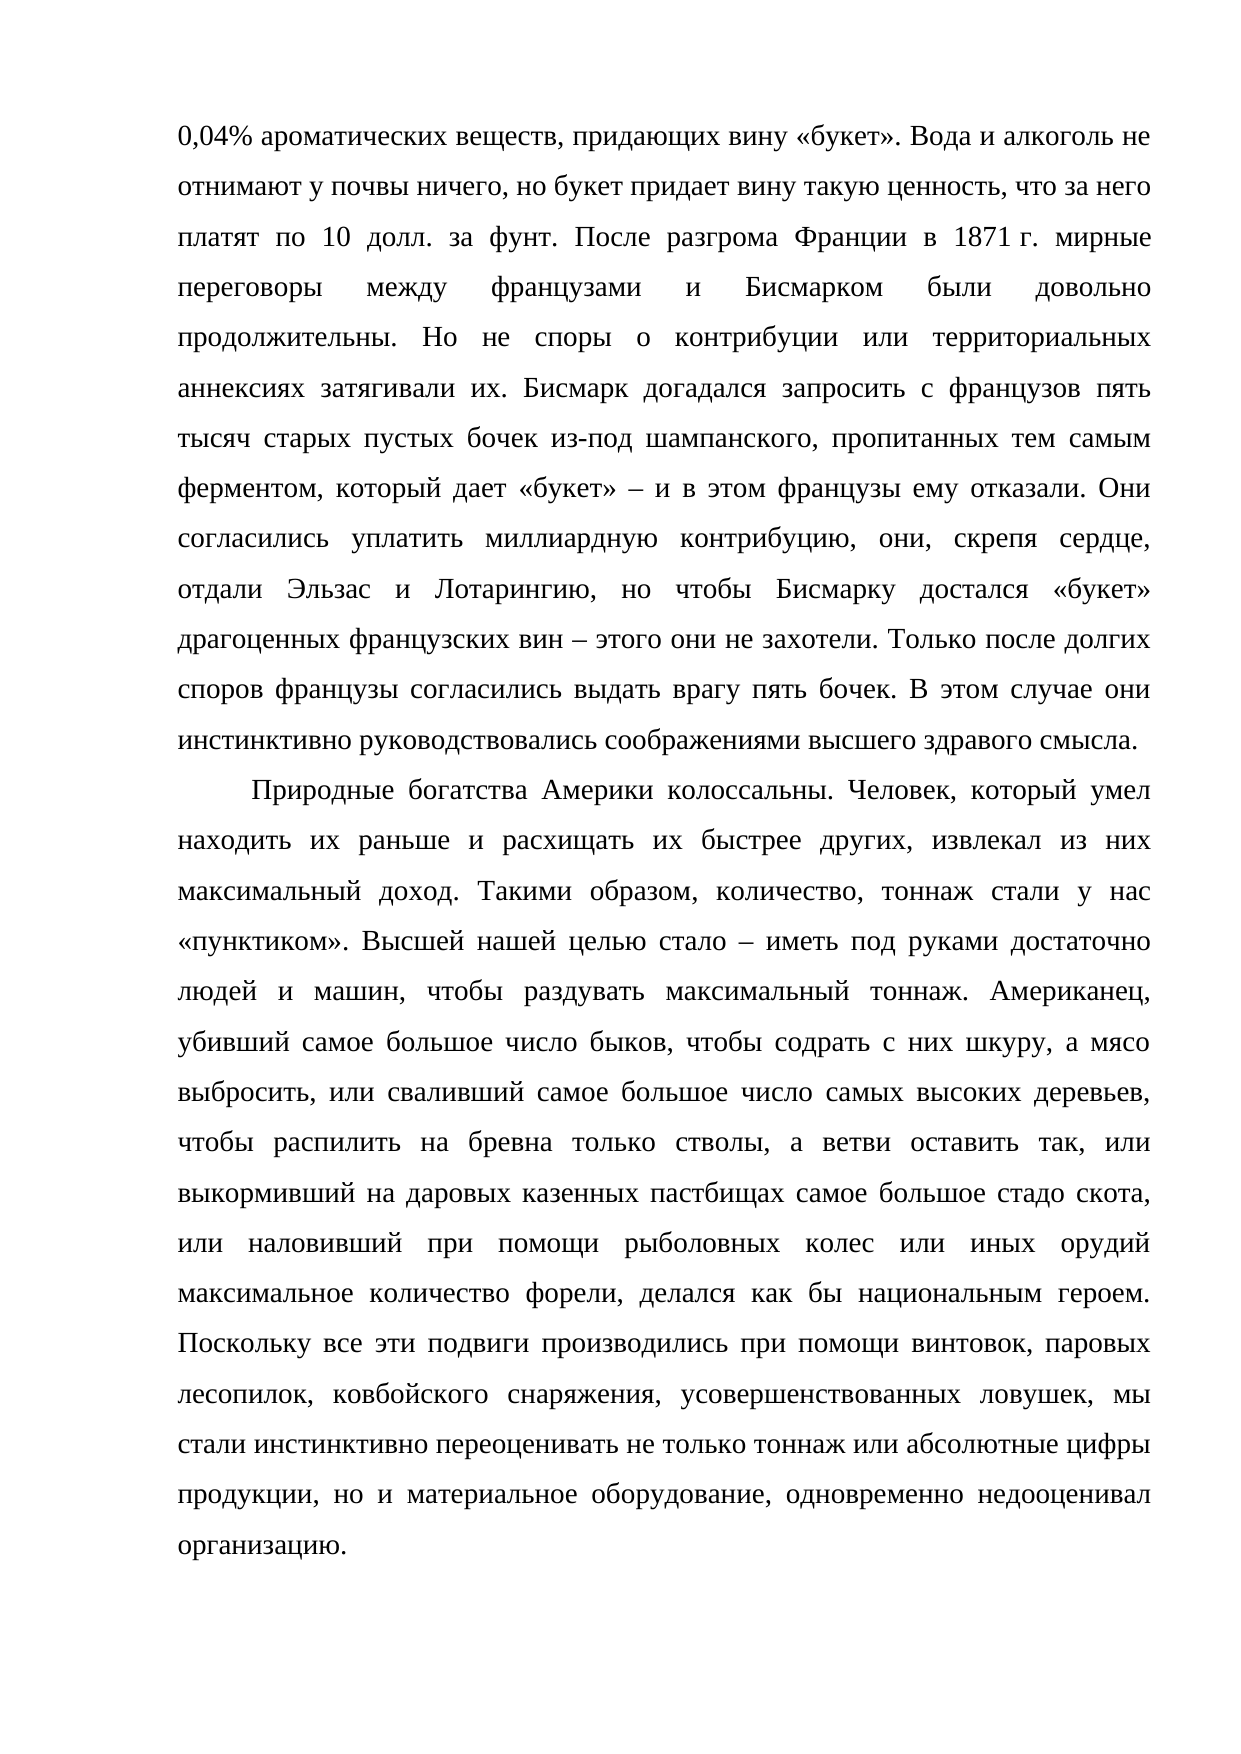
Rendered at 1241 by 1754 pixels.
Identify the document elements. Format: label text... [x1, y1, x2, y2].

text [177, 118, 1152, 755]
text Природные богатства Америки колоссальны. Человек, который умел находить их раньше и расхищать их быстрее других, извлекал из них максимальный доход. Такими образом, количество, тоннаж стали у нас «пунктиком». Высшей нашей целью стало – иметь под руками достаточно людей и машин, чтобы раздувать максимальный тоннаж. Американец, убивший самое большое число быков, чтобы содрать с них шкуру, а мясо выбросить, или сваливший самое большое число самых высоких деревьев, чтобы распилить на бревна только стволы, а ветви оставить так, или выкормивший на даровых казенных пастбищах самое большое стадо скота, или наловивший при помощи рыболовных колес или иных орудий максимальное количество форели, делался как бы национальным героем. Поскольку все эти подвиги производились при помощи винтовок, паровых лесопилок, ковбойского снаряжения, усовершенствованных ловушек, мы стали инстинктивно переоценивать не только тоннаж или абсолютные цифры продукции, но и материальное оборудование, одновременно недооценивал организацию. [177, 772, 1152, 1560]
